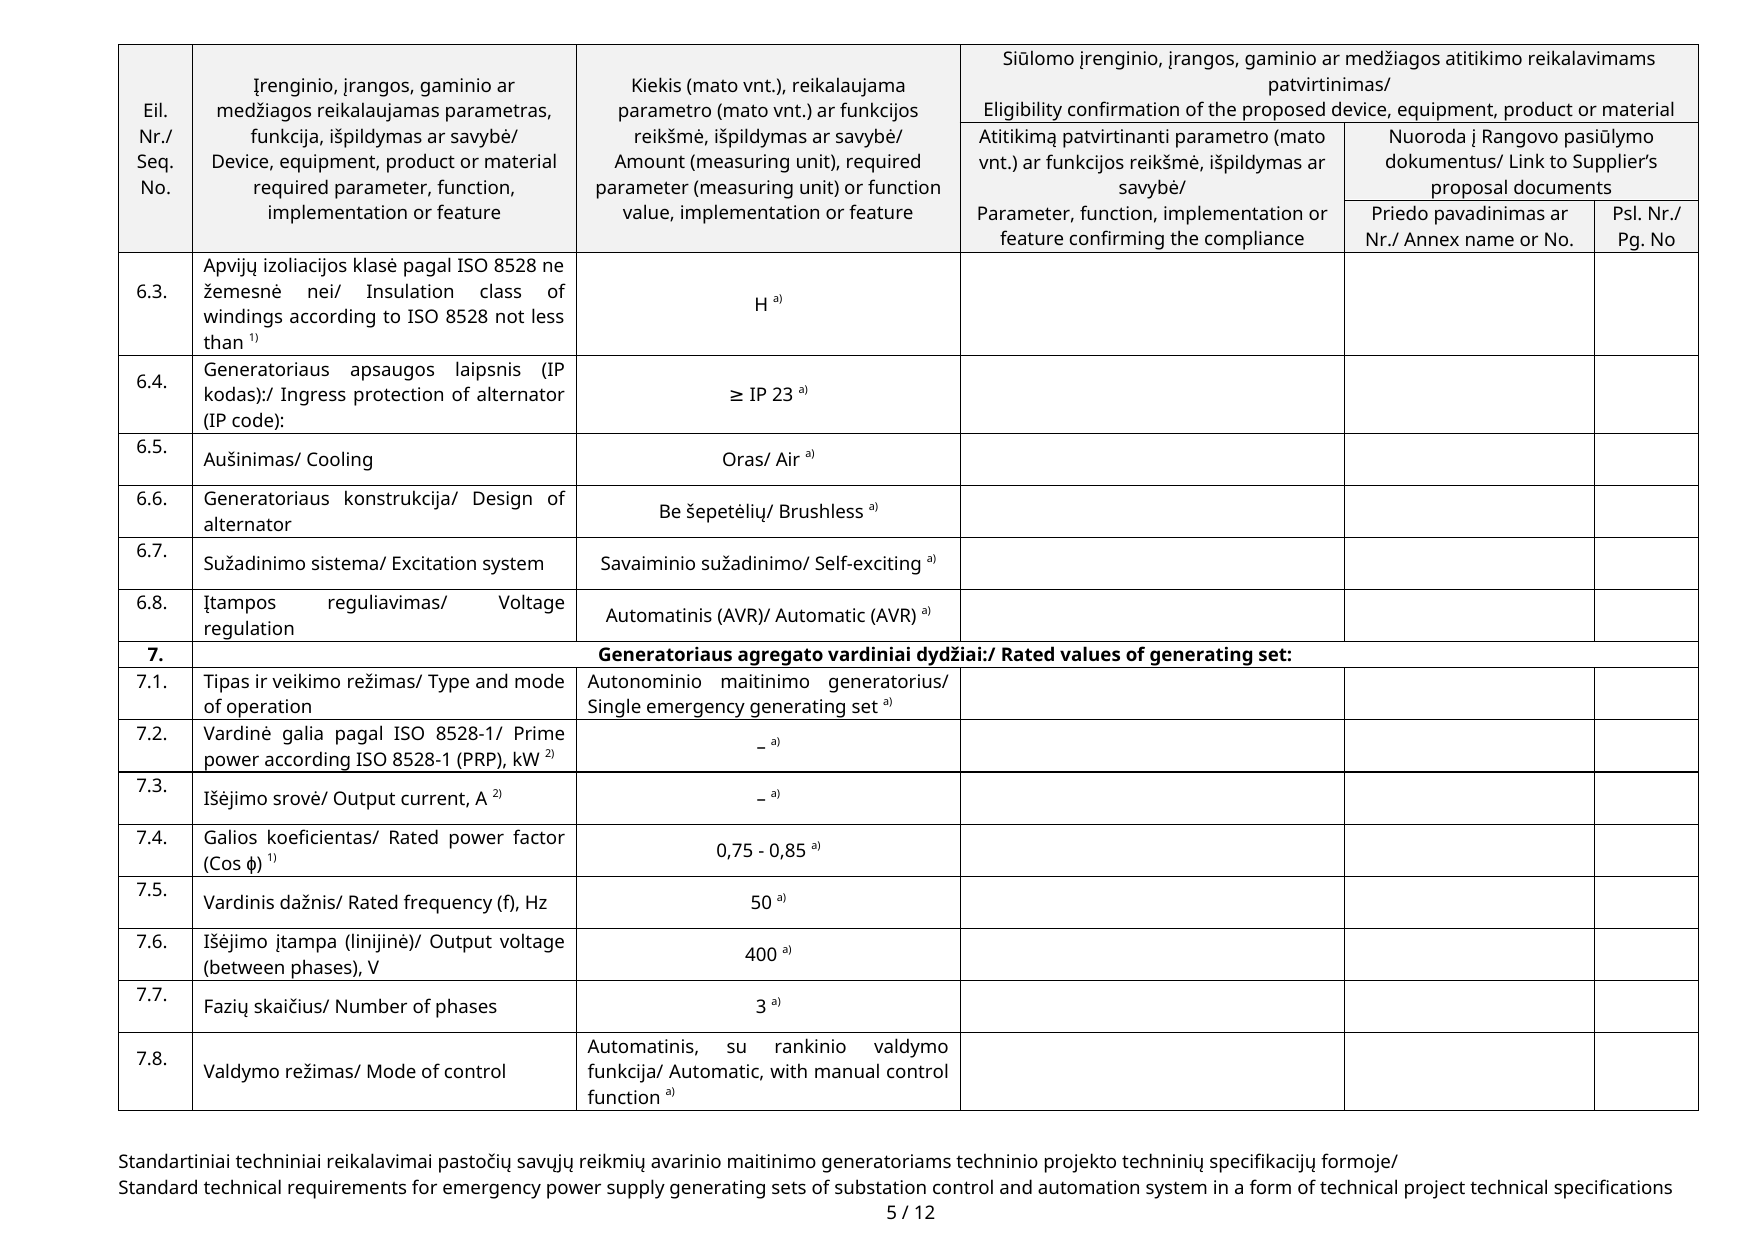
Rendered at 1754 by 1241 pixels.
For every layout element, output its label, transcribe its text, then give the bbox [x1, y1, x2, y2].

table_cell [1595, 877, 1698, 928]
table_cell [1345, 590, 1594, 641]
table_cell [1345, 486, 1594, 537]
table_cell Automatinis, su rankinio valdymo funkcija/ Automatic, with manual control function a) [577, 1033, 960, 1109]
table_cell [961, 590, 1344, 641]
table_cell Fazių skaičius/ Number of phases [193, 981, 576, 1032]
table_cell [1595, 668, 1698, 719]
table_cell Įtampos reguliavimas/ Voltage regulation [193, 590, 576, 641]
table_cell [961, 538, 1344, 589]
table_cell [119, 1033, 192, 1109]
table_cell Tipas ir veikimo režimas/ Type and mode of operation [193, 668, 576, 719]
table_cell [961, 929, 1344, 980]
table_cell Apvijų izoliacijos klasė pagal ISO 8528 ne žemesnė nei/ Insulation class of windings according to ISO 8528 not less than 1) [193, 253, 576, 355]
table_cell [961, 668, 1344, 719]
table_cell [1345, 668, 1594, 719]
table_cell [1595, 356, 1698, 432]
table_cell [119, 773, 192, 823]
table_cell H a) [577, 253, 960, 355]
table_cell [1595, 981, 1698, 1032]
table_cell [961, 720, 1344, 771]
table_cell [1595, 1033, 1698, 1109]
table_cell [1595, 825, 1698, 876]
table_cell [1345, 356, 1594, 432]
table_header Įrenginio, įrangos, gaminio ar medžiagos reikalaujamas parametras, funkcija, išpildymas ar savybė/ Device, equipment, product or material required parameter, function, implementation or feature [193, 45, 576, 252]
table_cell [119, 253, 192, 355]
table_cell [1595, 434, 1698, 484]
table_cell Be šepetėlių/ Brushless a) [577, 486, 960, 537]
table_cell [119, 720, 192, 771]
table_cell [119, 929, 192, 980]
table_cell [1345, 825, 1594, 876]
table_cell Vardinis dažnis/ Rated frequency (f), Hz [193, 877, 576, 928]
table_cell [1595, 253, 1698, 355]
table_cell [1345, 877, 1594, 928]
table_cell – a) [577, 720, 960, 771]
table_cell 3 a) [577, 981, 960, 1032]
table_cell [119, 590, 192, 641]
table_cell Aušinimas/ Cooling [193, 434, 576, 484]
table_cell – a) [577, 773, 960, 823]
table_cell [1345, 929, 1594, 980]
table_cell [1595, 773, 1698, 823]
table_cell 0,75 - 0,85 a) [577, 825, 960, 876]
table_cell [1595, 929, 1698, 980]
table_cell Generatoriaus agregato vardiniai dydžiai:/ Rated values of generating set: [193, 642, 1698, 667]
table_cell Autonominio maitinimo generatorius/ Single emergency generating set a) [577, 668, 960, 719]
table_cell 50 a) [577, 877, 960, 928]
table_cell [119, 538, 192, 589]
table_cell Generatoriaus apsaugos laipsnis (IP kodas):/ Ingress protection of alternator (IP code): [193, 356, 576, 432]
table_cell [1345, 773, 1594, 823]
table_cell Išėjimo įtampa (linijinė)/ Output voltage (between phases), V [193, 929, 576, 980]
table_header Eil. Nr./ Seq. No. [119, 45, 192, 252]
table_cell ≥ IP 23 a) [577, 356, 960, 432]
table_header Kiekis (mato vnt.), reikalaujama parametro (mato vnt.) ar funkcijos reikšmė, išpildymas ar savybė/ Amount (measuring unit), required parameter (measuring unit) or function value, implementation or feature [577, 45, 960, 252]
table_cell [961, 825, 1344, 876]
table_cell [1595, 590, 1698, 641]
table_cell [1345, 720, 1594, 771]
table_cell [119, 486, 192, 537]
table_cell [961, 877, 1344, 928]
table_cell Oras/ Air a) [577, 434, 960, 484]
table_cell [961, 486, 1344, 537]
table_cell [961, 253, 1344, 355]
table_cell Galios koeficientas/ Rated power factor (Cos ɸ) 1) [193, 825, 576, 876]
table_cell Vardinė galia pagal ISO 8528-1/ Prime power according ISO 8528-1 (PRP), kW 2) [193, 720, 576, 771]
table_cell Valdymo režimas/ Mode of control [193, 1033, 576, 1109]
table_cell Psl. Nr./ Pg. No [1595, 201, 1698, 252]
table_cell Priedo pavadinimas ar Nr./ Annex name or No. [1345, 201, 1594, 252]
table_cell [1595, 486, 1698, 537]
table_header Siūlomo įrenginio, įrangos, gaminio ar medžiagos atitikimo reikalavimams patvirtinimas/ Eligibility confirmation of the proposed device, equipment, product or material [961, 45, 1698, 122]
table_cell [961, 1033, 1344, 1109]
table_cell Nuoroda į Rangovo pasiūlymo dokumentus/ Link to Supplier’s proposal documents [1345, 123, 1698, 199]
table_cell [961, 773, 1344, 823]
table_cell [1345, 434, 1594, 484]
table_cell Generatoriaus konstrukcija/ Design of alternator [193, 486, 576, 537]
table_cell [1345, 1033, 1594, 1109]
table_cell [1345, 981, 1594, 1032]
table_cell Savaiminio sužadinimo/ Self-exciting a) [577, 538, 960, 589]
table_cell [119, 434, 192, 484]
table_cell Atitikimą patvirtinanti parametro (mato vnt.) ar funkcijos reikšmė, išpildymas ar savybė/ Parameter, function, implementation or feature confirming the compliance [961, 123, 1344, 252]
table_cell 400 a) [577, 929, 960, 980]
table_cell [1595, 720, 1698, 771]
table_cell [119, 668, 192, 719]
table_cell [961, 434, 1344, 484]
table_cell [119, 825, 192, 876]
table_cell [961, 981, 1344, 1032]
table_cell Sužadinimo sistema/ Excitation system [193, 538, 576, 589]
table_cell [119, 356, 192, 432]
table_cell [961, 356, 1344, 432]
table_cell [119, 981, 192, 1032]
table_cell Automatinis (AVR)/ Automatic (AVR) a) [577, 590, 960, 641]
table_cell [1595, 538, 1698, 589]
table_cell [1345, 538, 1594, 589]
table_cell [119, 877, 192, 928]
table_cell Išėjimo srovė/ Output current, A 2) [193, 773, 576, 823]
table_cell 7. [119, 642, 192, 667]
table_cell [1345, 253, 1594, 355]
